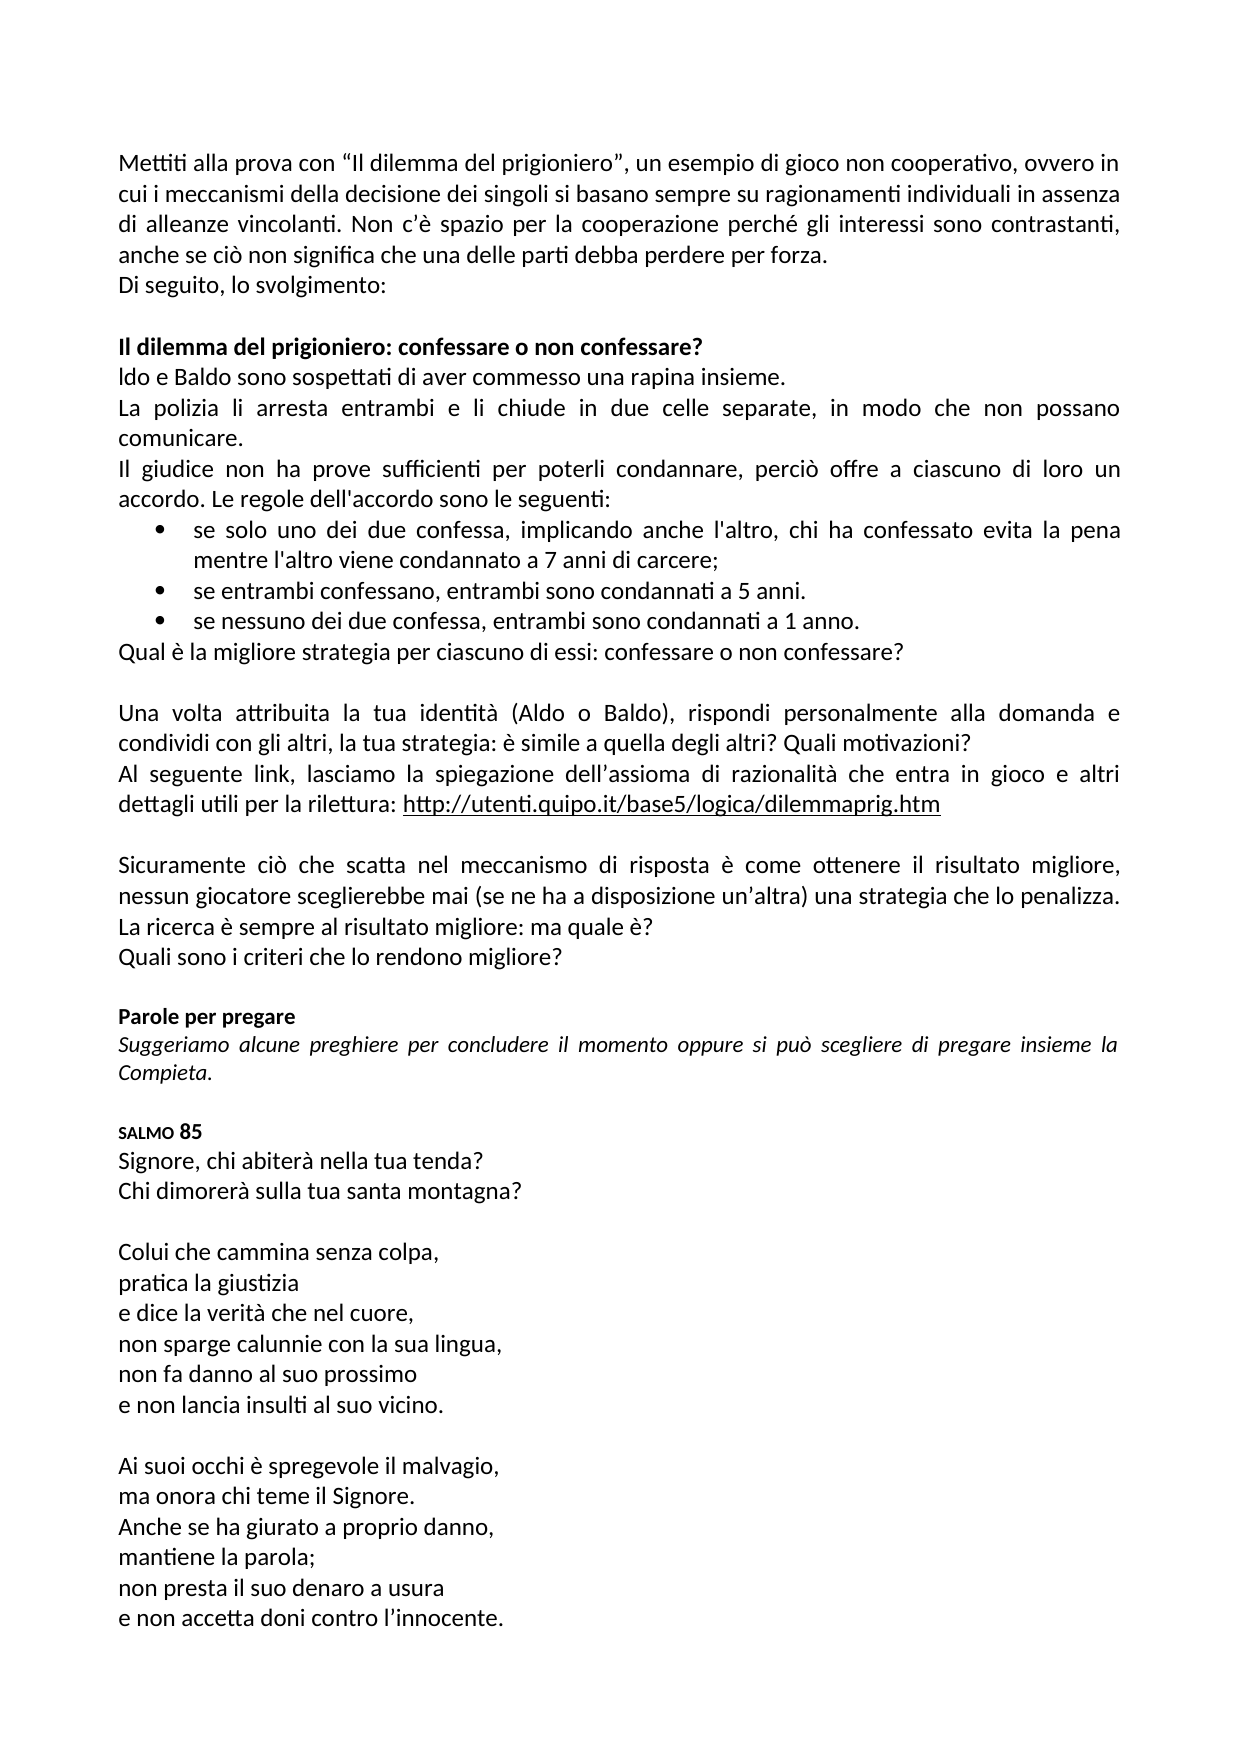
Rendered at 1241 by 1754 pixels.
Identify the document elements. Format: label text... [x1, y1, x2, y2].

text non sparge calunnie con la sua lingua, [118, 1328, 1122, 1358]
text Colui che cammina senza colpa, [118, 1236, 1122, 1267]
text salmo 85 [118, 1117, 1122, 1145]
text e non lancia insulti al suo vicino. [118, 1389, 1122, 1419]
text Suggeriamo alcune preghiere per concludere il momento oppure si può scegliere di pregare insieme la Compieta. [118, 1030, 1122, 1086]
text pratica la giustizia [118, 1267, 1122, 1297]
text Chi dimorerà sulla tua santa montagna? [118, 1175, 1122, 1206]
text Al seguente link, lasciamo la spiegazione dell’assioma di razionalità che entra in gioco e altri dettagli utili per la rilettura: http://utenti.quipo.it/base5/logica/dilemmaprig.htm [118, 758, 1122, 819]
text ldo e Baldo sono sospettati di aver commesso una rapina insieme. [118, 361, 1122, 392]
text non presta il suo denaro a usura [118, 1572, 1122, 1603]
text Quali sono i criteri che lo rendono migliore? [118, 941, 1122, 972]
text non fa danno al suo prossimo [118, 1358, 1122, 1389]
text e non accetta doni contro l’innocente. [118, 1603, 1122, 1633]
text Sicuramente ciò che scatta nel meccanismo di risposta è come ottenere il risultato migliore, nessun giocatore sceglierebbe mai (se ne ha a disposizione un’altra) una strategia che lo penalizza. La ricerca è sempre al risultato migliore: ma quale è? [118, 849, 1122, 941]
text Il dilemma del prigioniero: confessare o non confessare? [118, 331, 1122, 361]
text Il giudice non ha prove sufficienti per poterli condannare, perciò offre a ciascuno di loro un accordo. Le regole dell'accordo sono le seguenti: [118, 453, 1122, 514]
text ma onora chi teme il Signore. [118, 1481, 1122, 1511]
text Parole per pregare [118, 1002, 1122, 1030]
text La polizia li arresta entrambi e li chiude in due celle separate, in modo che non possano comunicare. [118, 392, 1122, 453]
text Qual è la migliore strategia per ciascuno di essi: confessare o non confessare? [118, 636, 1122, 666]
text Signore, chi abiterà nella tua tenda? [118, 1145, 1122, 1175]
list se nessuno dei due confessa, entrambi sono condannati a 1 anno. [156, 605, 1122, 636]
text Una volta attribuita la tua identità (Aldo o Baldo), rispondi personalmente alla domanda e condividi con gli altri, la tua strategia: è simile a quella degli altri? Quali motivazioni? [118, 697, 1122, 758]
text Di seguito, lo svolgimento: [118, 270, 1122, 300]
text Ai suoi occhi è spregevole il malvagio, [118, 1450, 1122, 1481]
text Anche se ha giurato a proprio danno, [118, 1511, 1122, 1542]
list se solo uno dei due confessa, implicando anche l'altro, chi ha confessato evita la pena mentre l'altro viene condannato a 7 anni di carcere; [156, 514, 1122, 575]
list se entrambi confessano, entrambi sono condannati a 5 anni. [156, 575, 1122, 605]
text mantiene la parola; [118, 1542, 1122, 1572]
text Mettiti alla prova con “Il dilemma del prigioniero”, un esempio di gioco non cooperativo, ovvero in cui i meccanismi della decisione dei singoli si basano sempre su ragionamenti individuali in assenza di alleanze vincolanti. Non c’è spazio per la cooperazione perché gli interessi sono contrastanti, anche se ciò non significa che una delle parti debba perdere per forza. [118, 148, 1122, 270]
text e dice la verità che nel cuore, [118, 1297, 1122, 1328]
